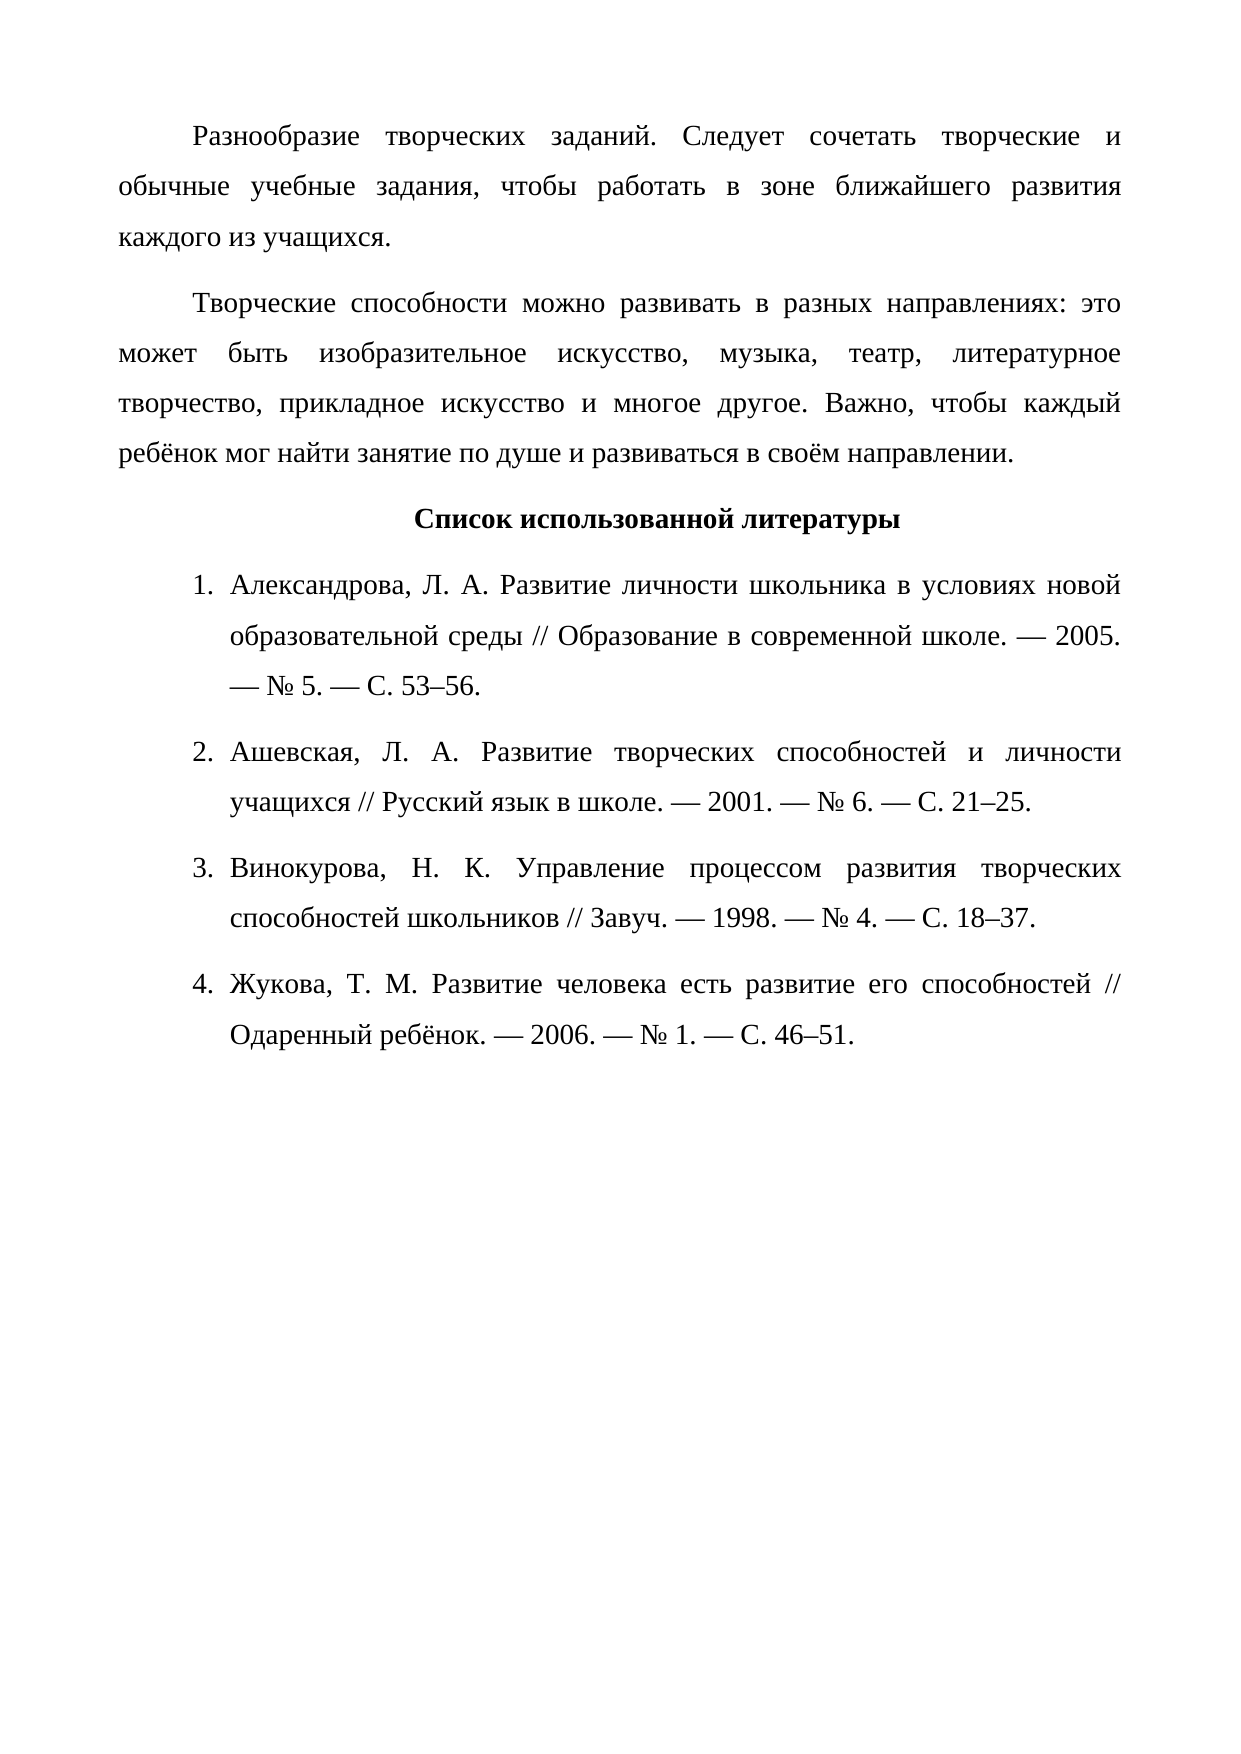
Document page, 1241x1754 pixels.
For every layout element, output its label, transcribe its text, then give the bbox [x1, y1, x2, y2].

list Ашевская, Л. А. Развитие творческих способностей и личности учащихся // Русский язык в школе. — 2001. — № 6. — С. 21–25. [192, 734, 1122, 818]
text Список использованной литературы [118, 502, 1122, 535]
text Разнообразие творческих заданий. Следует сочетать творческие и обычные учебные задания, чтобы работать в зоне ближайшего развития каждого из учащихся. [118, 118, 1122, 252]
list Александрова, Л. А. Развитие личности школьника в условиях новой образовательной среды // Образование в современной школе. — 2005. — № 5. — С. 53–56. [192, 567, 1122, 702]
list Жукова, Т. М. Развитие человека есть развитие его способностей // Одаренный ребёнок. — 2006. — № 1. — С. 46–51. [192, 967, 1122, 1050]
text Творческие способности можно развивать в разных направлениях: это может быть изобразительное искусство, музыка, театр, литературное творчество, прикладное искусство и многое другое. Важно, чтобы каждый ребёнок мог найти занятие по душе и развиваться в своём направлении. [118, 285, 1122, 469]
list Винокурова, Н. К. Управление процессом развития творческих способностей школьников // Завуч. — 1998. — № 4. — С. 18–37. [192, 850, 1122, 934]
